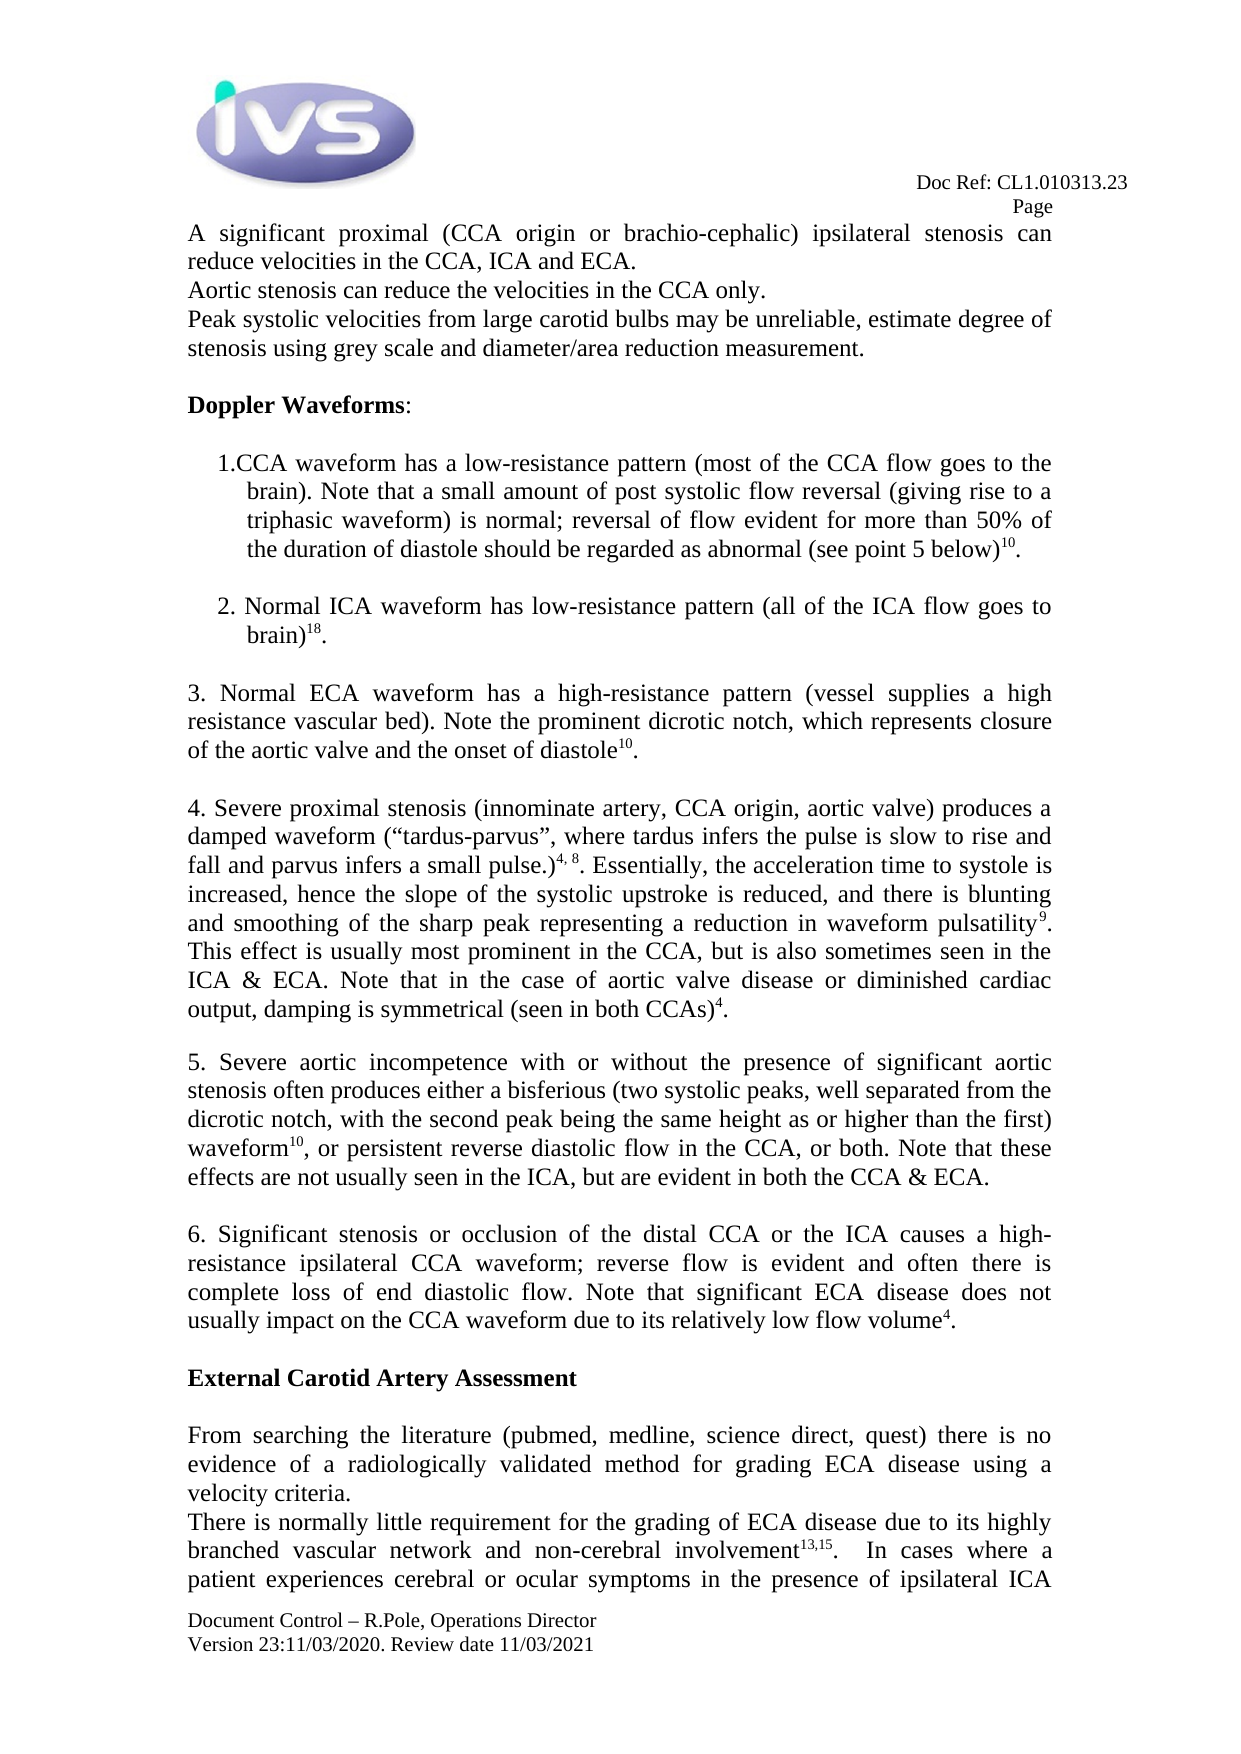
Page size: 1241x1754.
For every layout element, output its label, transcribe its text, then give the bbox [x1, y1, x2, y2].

list CCA waveform has a low-resistance pattern (most of the CCA flow goes to the brain). Note that a small amount of post systolic flow reversal (giving rise to a triphasic waveform) is normal; reversal of flow evident for more than 50% of the duration of diastole should be regarded as abnormal (see point 5 below)10. [217, 448, 1053, 563]
text 6. Significant stenosis or occlusion of the distal CCA or the ICA causes a high-resistance ipsilateral CCA waveform; reverse flow is evident and often there is complete loss of end diastolic flow. Note that significant ECA disease does not usually impact on the CCA waveform due to its relatively low flow volume4. [187, 1219, 1053, 1334]
picture [187, 75, 416, 189]
text Doppler Waveforms: [187, 390, 1053, 419]
text A significant proximal (CCA origin or brachio-cephalic) ipsilateral stenosis can reduce velocities in the CCA, ICA and ECA. [187, 218, 1053, 275]
text 4. Severe proximal stenosis (innominate artery, CCA origin, aortic valve) produces a damped waveform (“tardus-parvus”, where tardus infers the pulse is slow to rise and fall and parvus infers a small pulse.)4, 8. Essentially, the acceleration time to systole is increased, hence the slope of the systolic upstroke is reduced, and there is blunting and smoothing of the sharp peak representing a reduction in waveform pulsatility9. This effect is usually most prominent in the CCA, but is also sometimes seen in the ICA & ECA. Note that in the case of aortic valve disease or diminished cardiac output, damping is symmetrical (seen in both CCAs)4. [187, 793, 1053, 1023]
text 5. Severe aortic incompetence with or without the presence of significant aortic stenosis often produces either a bisferious (two systolic peaks, well separated from the dicrotic notch, with the second peak being the same height as or higher than the first) waveform10, or persistent reverse diastolic flow in the CCA, or both. Note that these effects are not usually seen in the ICA, but are evident in both the CCA & ECA. [187, 1047, 1053, 1191]
text From searching the literature (pubmed, medline, science direct, quest) there is no evidence of a radiologically validated method for grading ECA disease using a velocity criteria. [187, 1421, 1053, 1507]
text Aortic stenosis can reduce the velocities in the CCA only. [187, 275, 1053, 304]
text Peak systolic velocities from large carotid bulbs may be unreliable, estimate degree of stenosis using grey scale and diameter/area reduction measurement. [187, 304, 1053, 361]
text 3. Normal ECA waveform has a high-resistance pattern (vessel supplies a high resistance vascular bed). Note the prominent dicrotic notch, which represents closure of the aortic valve and the onset of diastole10. [187, 678, 1053, 764]
text External Carotid Artery Assessment [187, 1363, 1053, 1392]
list Normal ICA waveform has low-resistance pattern (all of the ICA flow goes to brain)18. [217, 591, 1053, 649]
